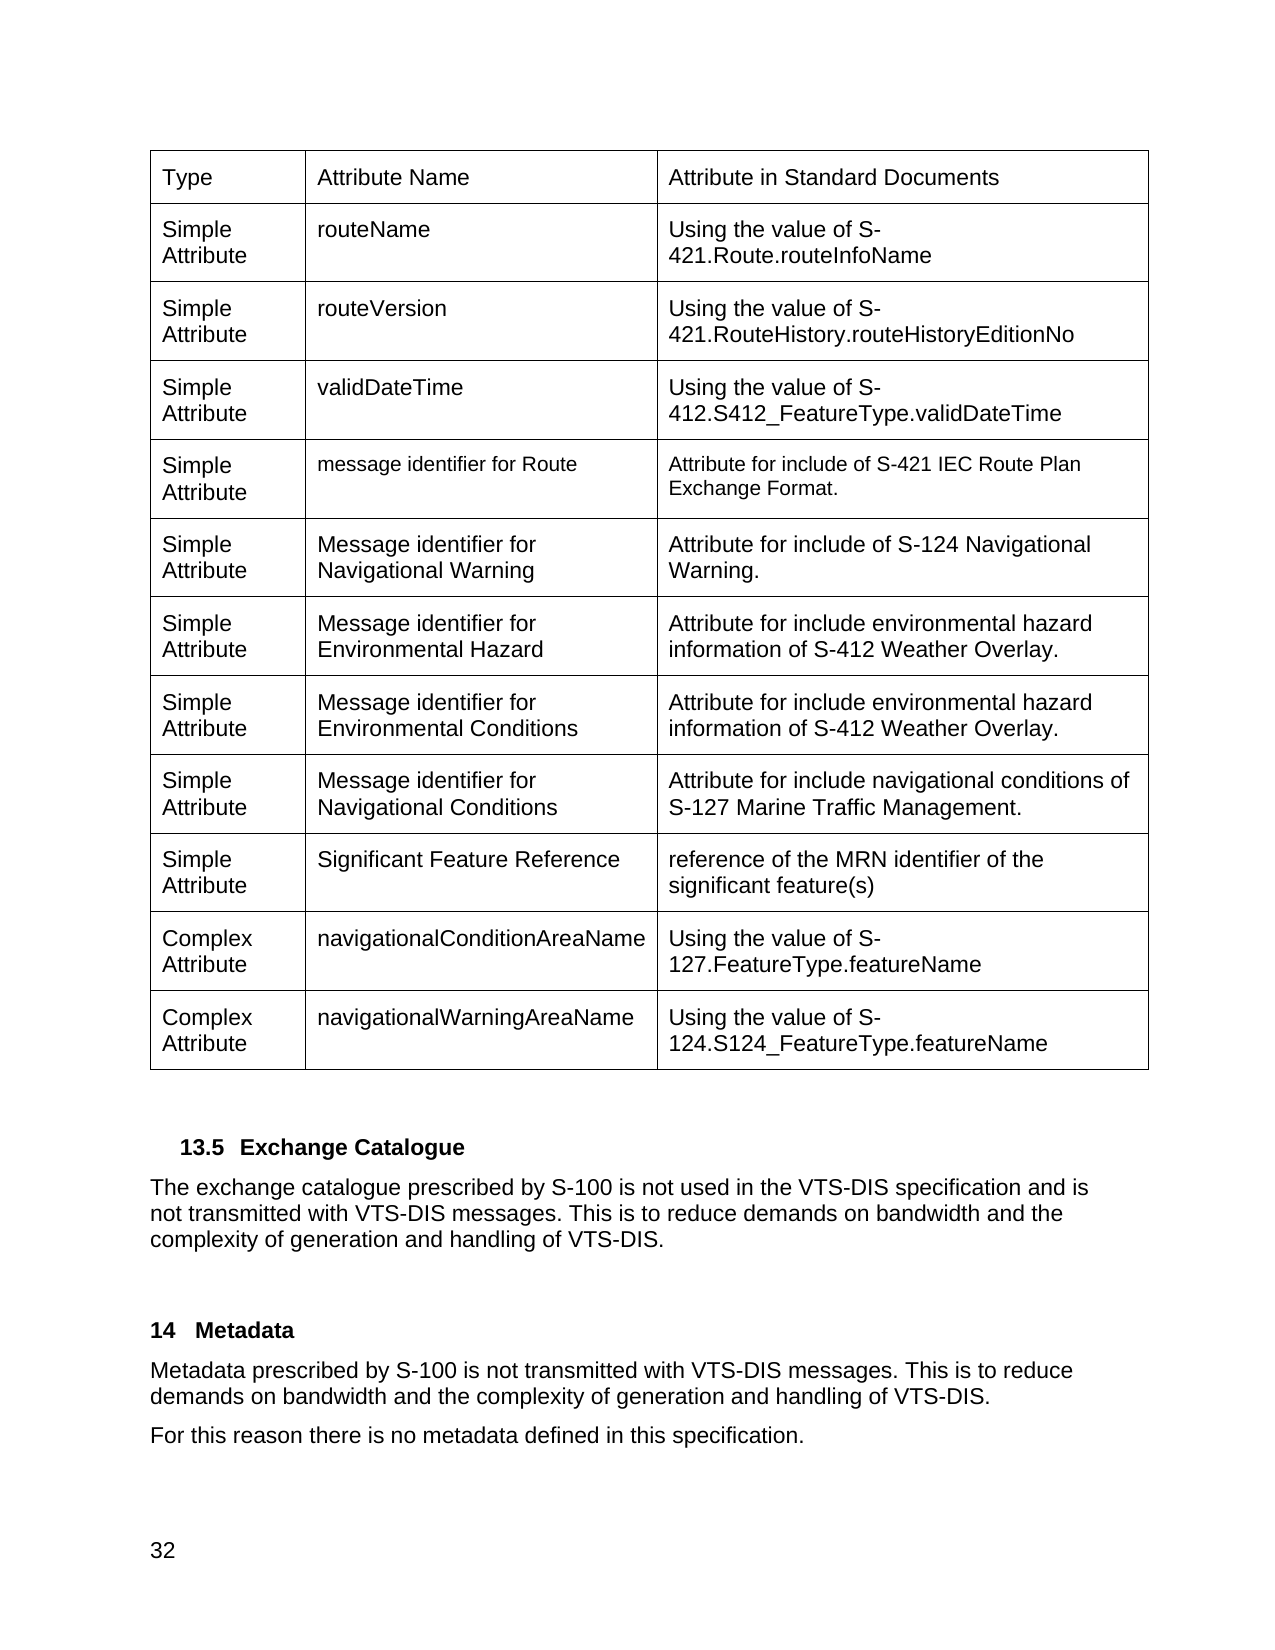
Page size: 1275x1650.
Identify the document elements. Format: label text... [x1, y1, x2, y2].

table_cell Attribute for include environmental hazard information of S-412 Weather Overlay. [658, 676, 1148, 754]
table_cell Message identifier for Environmental Hazard [306, 597, 657, 675]
table_cell Using the value of S-124.S124_FeatureType.featureName [658, 991, 1148, 1069]
table_cell Message identifier for Navigational Conditions [306, 755, 657, 832]
text The exchange catalogue prescribed by S-100 is not used in the VTS-DIS specification and is not transmitted with VTS-DIS messages. This is to reduce demands on bandwidth and the complexity of generation and handling of VTS-DIS. [150, 1174, 1125, 1253]
table_cell Complex Attribute [151, 912, 305, 990]
table_cell Simple Attribute [151, 204, 305, 281]
table_cell Using the value of S-421.Route.routeInfoName [658, 204, 1148, 281]
table_cell Simple Attribute [151, 519, 305, 596]
table_cell Using the value of S-421.RouteHistory.routeHistoryEditionNo [658, 282, 1148, 360]
table_cell Simple Attribute [151, 361, 305, 439]
table_header Attribute in Standard Documents [658, 151, 1148, 202]
table_cell Attribute for include of S-124 Navigational Warning. [658, 519, 1148, 596]
table_cell routeVersion [306, 282, 657, 360]
text Metadata prescribed by S-100 is not transmitted with VTS-DIS messages. This is to reduce demands on bandwidth and the complexity of generation and handling of VTS-DIS. [150, 1357, 1125, 1409]
table_cell Significant Feature Reference [306, 834, 657, 911]
table_header Type [151, 151, 305, 202]
table_cell Simple Attribute [151, 755, 305, 832]
table_cell validDateTime [306, 361, 657, 439]
table_cell Message identifier for Navigational Warning [306, 519, 657, 596]
table_header Attribute Name [306, 151, 657, 202]
table_cell Simple Attribute [151, 597, 305, 675]
table_cell reference of the MRN identifier of the significant feature(s) [658, 834, 1148, 911]
subtitle Exchange Catalogue [179, 1133, 1125, 1160]
table_cell routeName [306, 204, 657, 281]
table_cell message identifier for Route [306, 440, 657, 517]
table_cell Attribute for include of S-421 IEC Route Plan Exchange Format. [658, 440, 1148, 517]
table_cell Complex Attribute [151, 991, 305, 1069]
table_cell Simple Attribute [151, 282, 305, 360]
subtitle Metadata [150, 1317, 1125, 1343]
table_cell navigationalWarningAreaName [306, 991, 657, 1069]
table_cell Simple Attribute [151, 676, 305, 754]
table_cell navigationalConditionAreaName [306, 912, 657, 990]
table_cell Simple Attribute [151, 834, 305, 911]
table_cell Attribute for include environmental hazard information of S-412 Weather Overlay. [658, 597, 1148, 675]
table_cell Using the value of S-412.S412_FeatureType.validDateTime [658, 361, 1148, 439]
table_cell Message identifier for Environmental Conditions [306, 676, 657, 754]
table_cell Using the value of S-127.FeatureType.featureName [658, 912, 1148, 990]
text For this reason there is no metadata defined in this specification. [150, 1422, 1125, 1448]
table_cell Simple Attribute [151, 440, 305, 517]
table_cell Attribute for include navigational conditions of S-127 Marine Traffic Management. [658, 755, 1148, 832]
